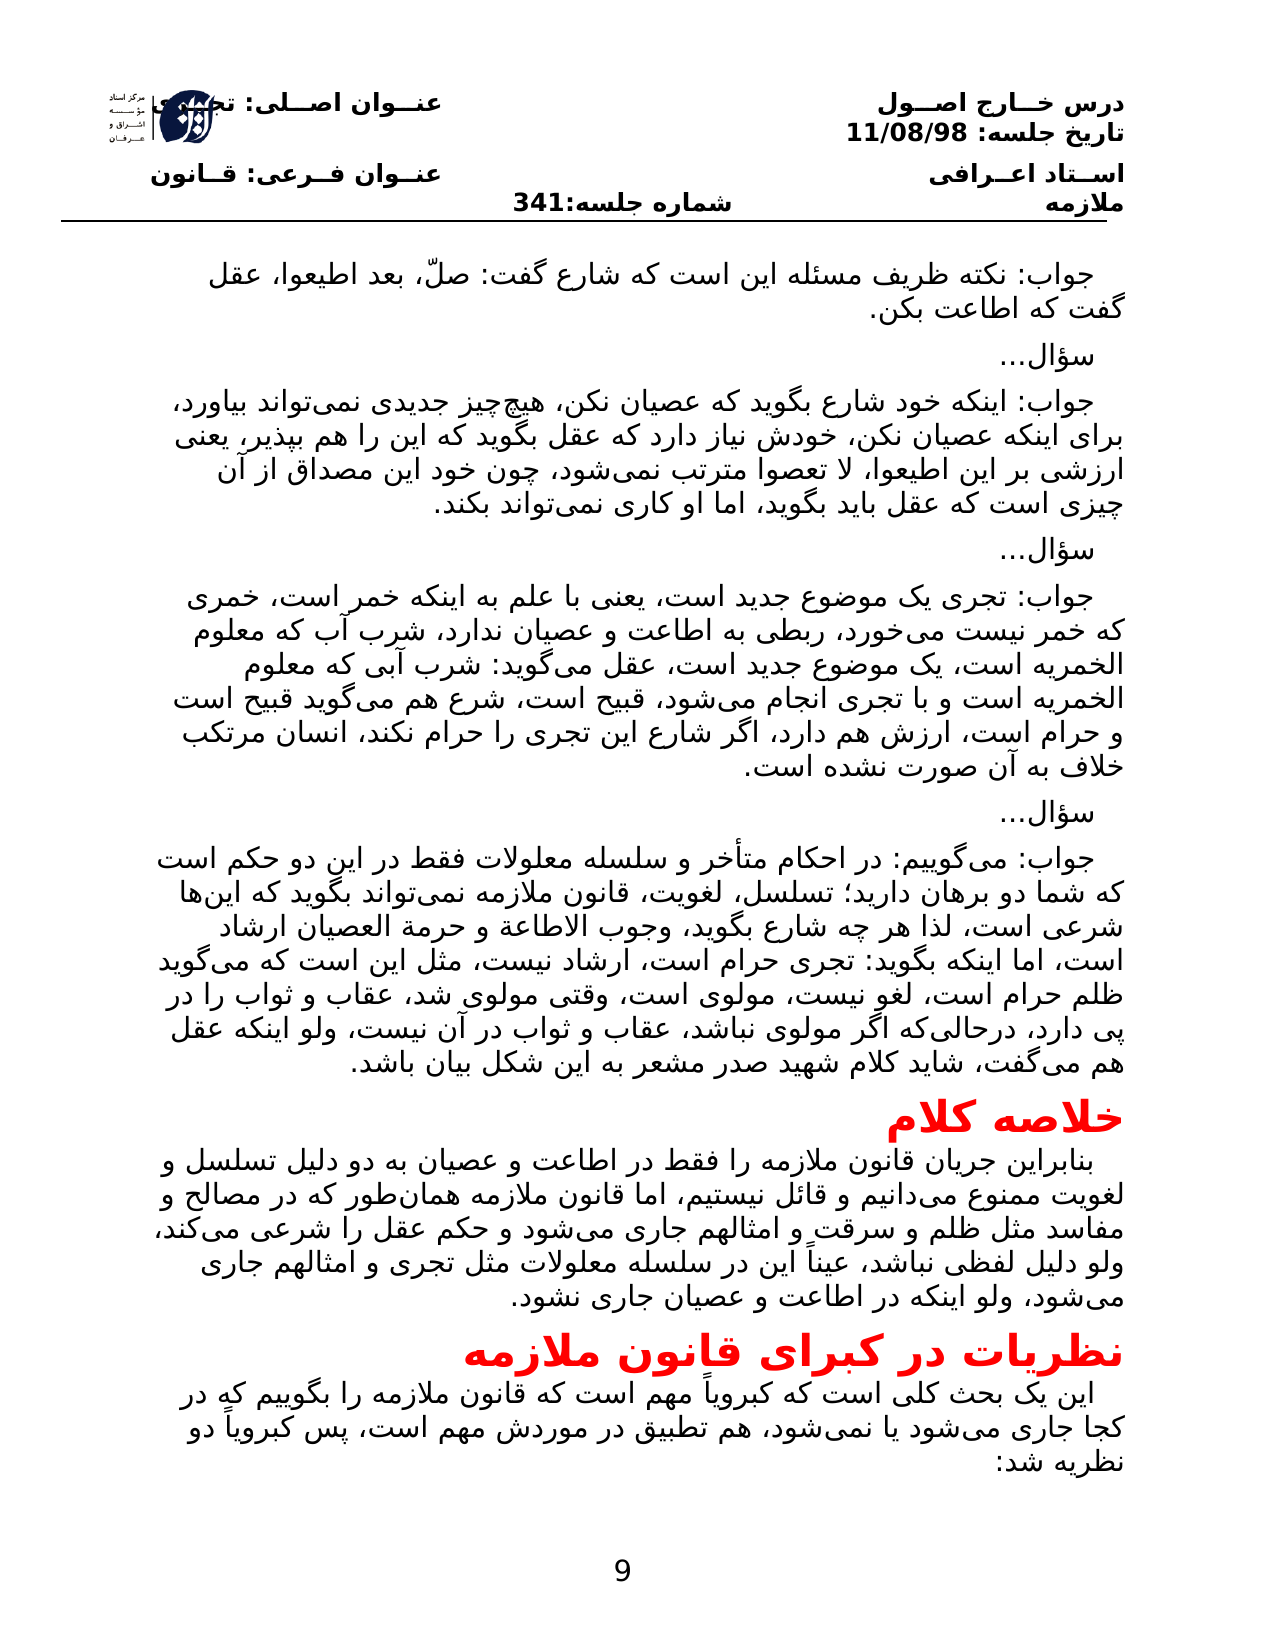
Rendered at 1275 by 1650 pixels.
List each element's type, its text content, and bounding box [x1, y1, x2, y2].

text جواب: اینکه خود شارع بگوید که عصیان نکن، هیچ‌چیز جدیدی نمی‌تواند بیاورد، برای اینکه عصیان نکن، خودش نیاز دارد که عقل بگوید که این را هم بپذیر، یعنی ارزشی بر این اطیعوا، لا تعصوا مترتب نمی‌شود، چون خود این مصداق از آن چیزی است که عقل باید بگوید، اما او کاری نمی‌تواند بکند. [150, 384, 1125, 520]
text جواب: تجری یک موضوع جدید است، یعنی با علم به اینکه خمر است، خمری که خمر نیست می‌خورد، ربطی به اطاعت و عصیان ندارد، شرب آب که معلوم الخمریه است، یک موضوع جدید است، عقل می‌گوید: شرب آبی که معلوم الخمریه است و با تجری انجام می‌شود، قبیح است، شرع هم می‌گوید قبیح است و حرام است، ارزش هم دارد، اگر شارع این تجری را حرام نکند، انسان مرتکب خلاف به آن صورت نشده است. [150, 579, 1125, 783]
text جواب: می‌گوییم: در احکام متأخر و سلسله معلولات فقط در این دو حکم است که شما دو برهان دارید؛ تسلسل، لغویت، قانون ملازمه نمی‌تواند بگوید که این‌ها شرعی است، لذا هر چه شارع بگوید، وجوب الاطاعة و حرمة العصیان ارشاد است، اما اینکه بگوید: تجری حرام است، ارشاد نیست، مثل این است که می‌گوید ظلم حرام است، لغو نیست، مولوی است، وقتی مولوی شد، عقاب و ثواب را در پی دارد، درحالی‌که اگر مولوی نباشد، عقاب و ثواب در آن نیست، ولو اینکه عقل هم می‌گفت، شاید کلام شهید صدر مشعر به این شکل بیان باشد. [150, 842, 1125, 1079]
picture [102, 86, 215, 146]
text این یک بحث کلی است که کبرویاً مهم است که قانون ملازمه را بگوییم که در کجا جاری می‌شود یا نمی‌شود، هم تطبیق در موردش مهم است، پس کبرویاً دو نظریه شد: [150, 1376, 1125, 1478]
subtitle خلاصه کلام [150, 1092, 1125, 1143]
text سؤال... [150, 795, 1125, 829]
text بنابراین جریان قانون ملازمه را فقط در اطاعت و عصیان به دو دلیل تسلسل و لغویت ممنوع می‌دانیم و قائل نیستیم، اما قانون ملازمه همان‌طور که در مصالح و مفاسد مثل ظلم و سرقت و امثالهم جاری می‌شود و حکم عقل را شرعی می‌کند، ولو دلیل لفظی نباشد، عیناً این در سلسله معلولات مثل تجری و امثالهم جاری می‌شود، ولو اینکه در اطاعت و عصیان جاری نشود. [150, 1143, 1125, 1313]
text سؤال... [150, 338, 1125, 372]
text سؤال... [150, 533, 1125, 567]
text جواب: نکته ظریف مسئله این است که شارع گفت: صلّ، بعد اطیعوا، عقل گفت که اطاعت بکن. [150, 257, 1125, 325]
subtitle نظریات در کبرای قانون ملازمه [150, 1325, 1125, 1376]
